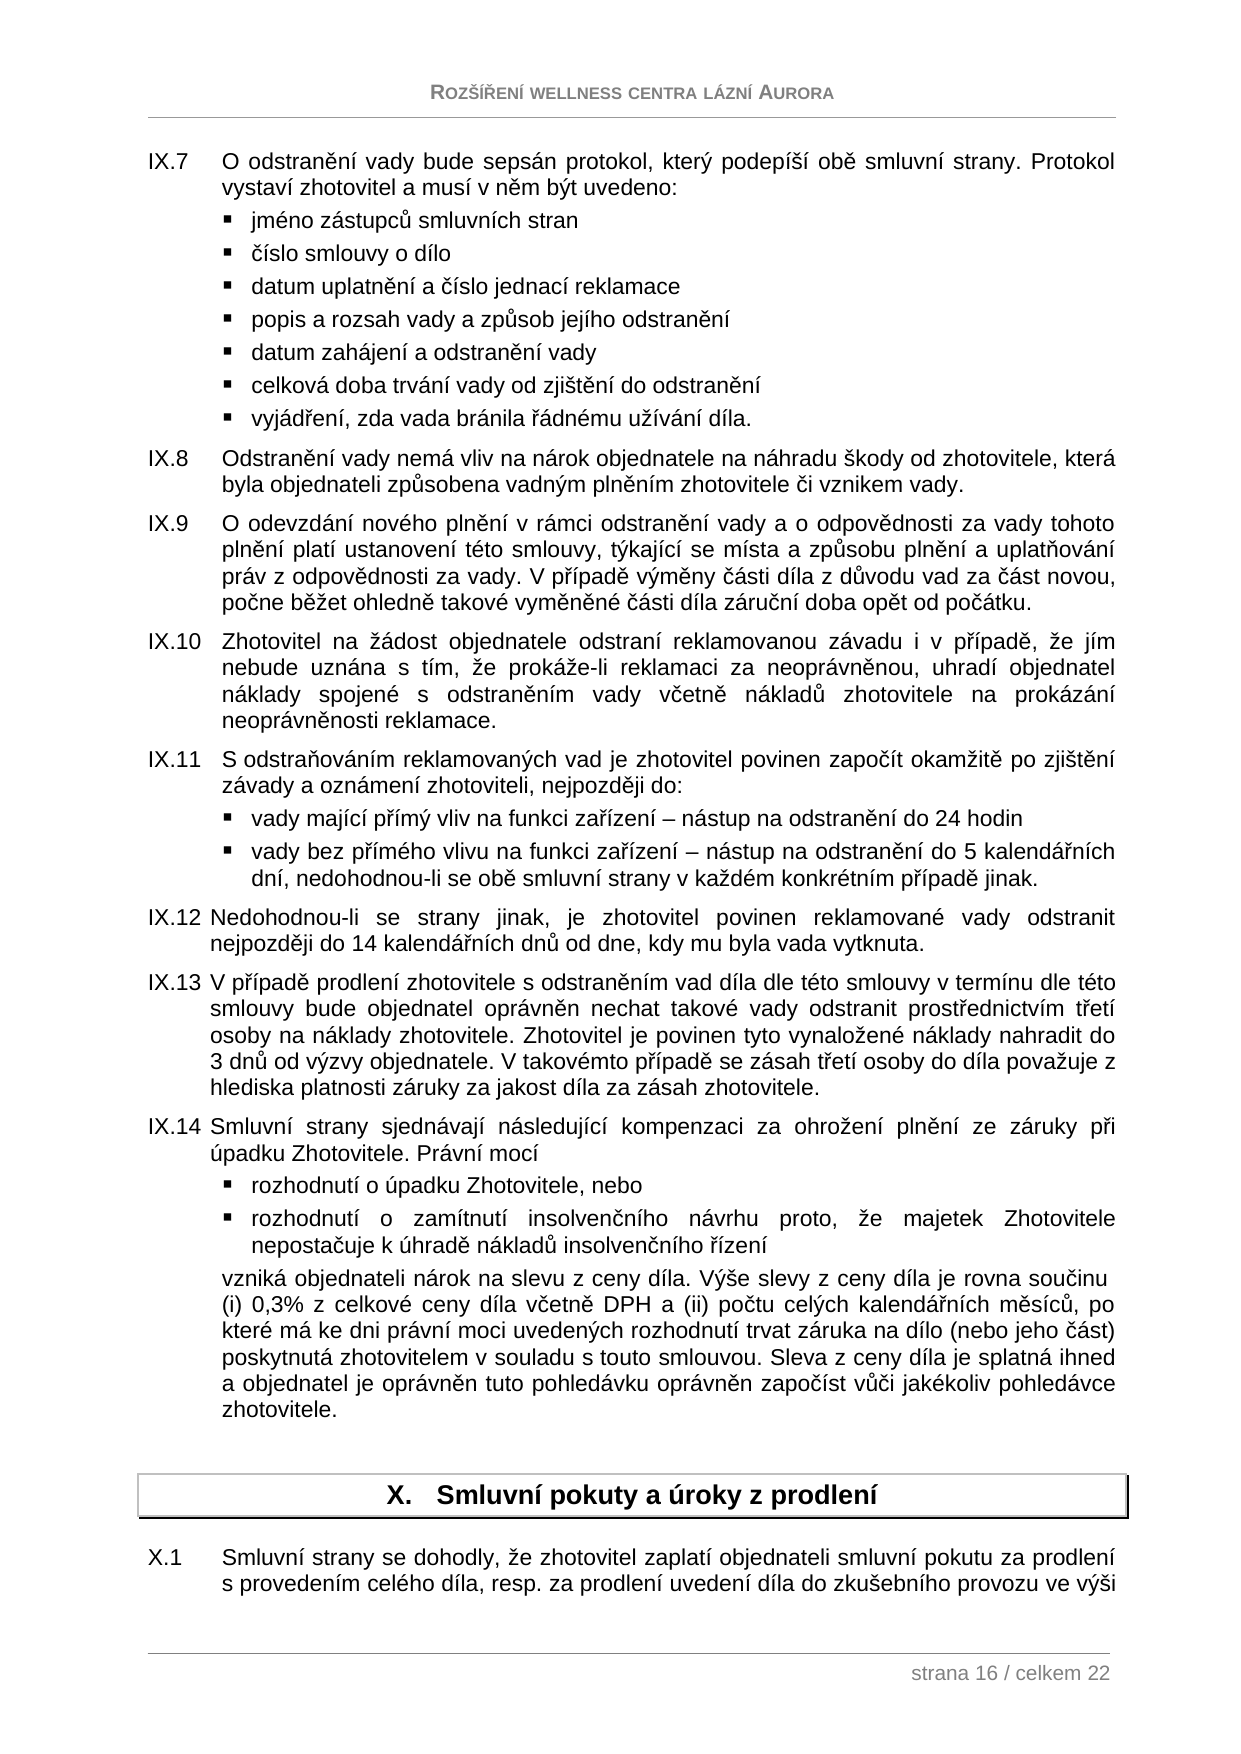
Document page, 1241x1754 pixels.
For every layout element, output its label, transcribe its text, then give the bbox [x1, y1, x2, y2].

list V případě prodlení zhotovitele s odstraněním vad díla dle této smlouvy v termínu dle této smlouvy bude objednatel oprávněn nechat takové vady odstranit prostřednictvím třetí osoby na náklady zhotovitele. Zhotovitel je povinen tyto vynaložené náklady nahradit do 3 dnů od výzvy objednatele. V takovémto případě se zásah třetí osoby do díla považuje z hlediska platnosti záruky za jakost díla za zásah zhotovitele. [148, 969, 1116, 1101]
list vady bez přímého vlivu na funkci zařízení – nástup na odstranění do 5 kalendářních dní, nedohodnou-li se obě smluvní strany v každém konkrétním případě jinak. [222, 838, 1116, 891]
list jméno zástupců smluvních stran [222, 207, 1116, 233]
list Odstranění vady nemá vliv na nárok objednatele na náhradu škody od zhotovitele, která byla objednateli způsobena vadným plněním zhotovitele či vznikem vady. [148, 445, 1116, 497]
list S odstraňováním reklamovaných vad je zhotovitel povinen započít okamžitě po zjištění závady a oznámení zhotoviteli, nejpozději do: [148, 746, 1116, 798]
list Smluvní strany sjednávají následující kompenzaci za ohrožení plnění ze záruky při úpadku Zhotovitele. Právní mocí [148, 1113, 1116, 1166]
list Nedohodnou-li se strany jinak, je zhotovitel povinen reklamované vady odstranit nejpozději do 14 kalendářních dnů od dne, kdy mu byla vada vytknuta. [148, 904, 1116, 956]
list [148, 1544, 1116, 1596]
list datum uplatnění a číslo jednací reklamace [222, 273, 1116, 300]
list rozhodnutí o úpadku Zhotovitele, nebo [222, 1172, 1116, 1199]
list vyjádření, zda vada bránila řádnému užívání díla. [222, 405, 1116, 432]
list O odstranění vady bude sepsán protokol, který podepíší obě smluvní strany. Protokol vystaví zhotovitel a musí v něm být uvedeno: [148, 148, 1116, 200]
list popis a rozsah vady a způsob jejího odstranění [222, 306, 1116, 333]
list Zhotovitel na žádost objednatele odstraní reklamovanou závadu i v případě, že jím nebude uznána s tím, že prokáže-li reklamaci za neoprávněnou, uhradí objednatel náklady spojené s odstraněním vady včetně nákladů zhotovitele na prokázání neoprávněnosti reklamace. [148, 628, 1116, 733]
list rozhodnutí o zamítnutí insolvenčního návrhu proto, že majetek Zhotovitele nepostačuje k úhradě nákladů insolvenčního řízení [222, 1205, 1116, 1258]
list číslo smlouvy o dílo [222, 240, 1116, 267]
subtitle Smluvní pokuty a úroky z prodlení [139, 1475, 1125, 1515]
list O odevzdání nového plnění v rámci odstranění vady a o odpovědnosti za vady tohoto plnění platí ustanovení této smlouvy, týkající se místa a způsobu plnění a uplatňování práv z odpovědnosti za vady. V případě výměny části díla z důvodu vad za část novou, počne běžet ohledně takové vyměněné části díla záruční doba opět od počátku. [148, 510, 1116, 615]
list vady mající přímý vliv na funkci zařízení – nástup na odstranění do 24 hodin [222, 805, 1116, 832]
text vzniká objednateli nárok na slevu z ceny díla. Výše slevy z ceny díla je rovna součinu (i) 0,3% z celkové ceny díla včetně DPH a (ii) počtu celých kalendářních měsíců, po které má ke dni právní moci uvedených rozhodnutí trvat záruka na dílo (nebo jeho část) poskytnutá zhotovitelem v souladu s touto smlouvou. Sleva z ceny díla je splatná ihned a objednatel je oprávněn tuto pohledávku oprávněn započíst vůči jakékoliv pohledávce zhotovitele. [222, 1265, 1116, 1423]
list celková doba trvání vady od zjištění do odstranění [222, 372, 1116, 399]
list datum zahájení a odstranění vady [222, 339, 1116, 366]
